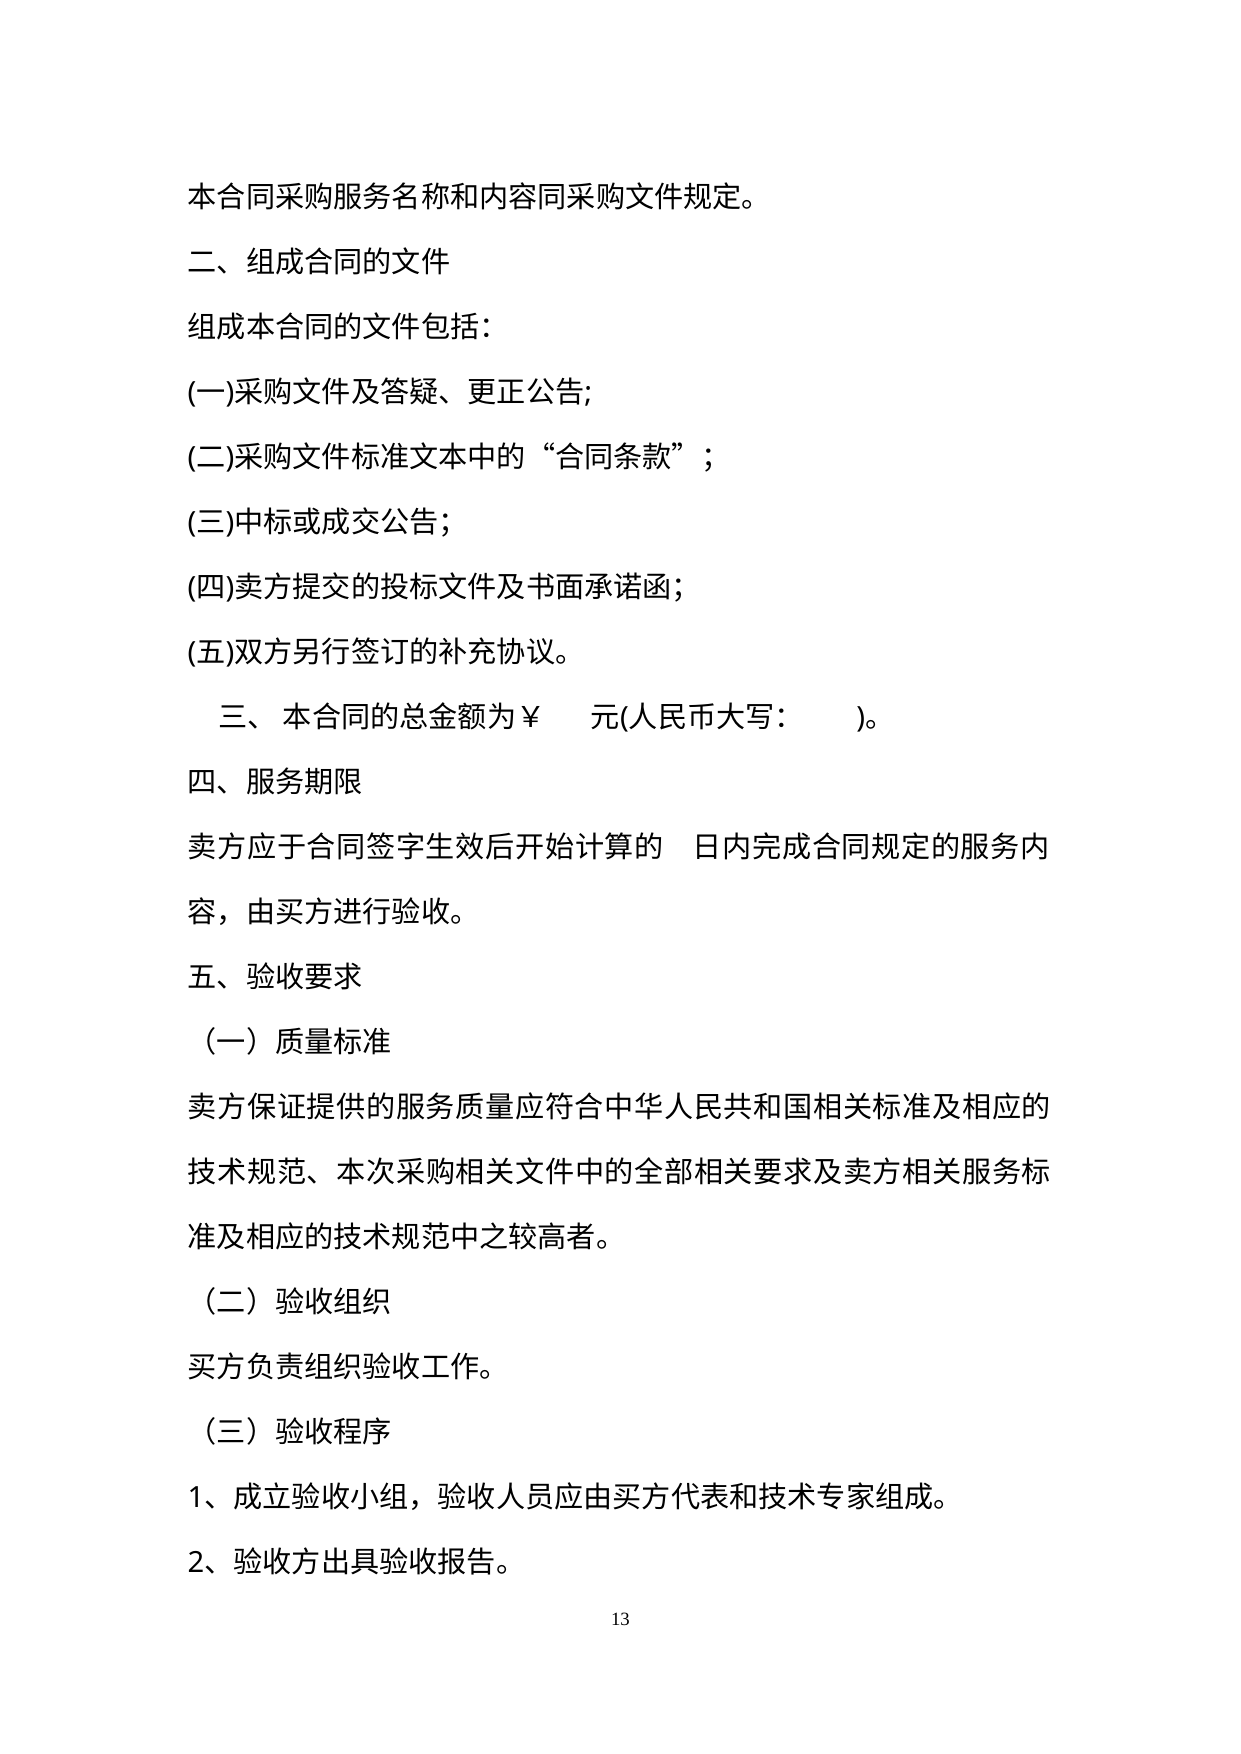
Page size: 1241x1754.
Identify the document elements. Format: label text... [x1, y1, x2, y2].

text 本合同采购服务名称和内容同采购文件规定。 [187, 162, 1053, 227]
text 买方负责组织验收工作。 [187, 1332, 1053, 1397]
text (四)卖方提交的投标文件及书面承诺函； [187, 552, 1053, 617]
text 三、 本合同的总金额为￥ 元(人民币大写： )。 [187, 682, 1053, 747]
text 2、验收方出具验收报告。 [187, 1527, 1053, 1592]
text 二、组成合同的文件 [187, 227, 1053, 292]
text 卖方保证提供的服务质量应符合中华人民共和国相关标准及相应的技术规范、本次采购相关文件中的全部相关要求及卖方相关服务标准及相应的技术规范中之较高者。 [187, 1072, 1053, 1267]
text 五、验收要求 [187, 942, 1053, 1007]
text (五)双方另行签订的补充协议。 [187, 617, 1053, 682]
text （三）验收程序 [187, 1397, 1053, 1462]
text 四、服务期限 [187, 747, 1053, 812]
text 1、成立验收小组，验收人员应由买方代表和技术专家组成。 [187, 1462, 1053, 1527]
text (二)采购文件标准文本中的“合同条款”； [187, 422, 1053, 487]
text 组成本合同的文件包括： [187, 292, 1053, 357]
text （一）质量标准 [187, 1007, 1053, 1072]
text 卖方应于合同签字生效后开始计算的 日内完成合同规定的服务内容，由买方进行验收。 [187, 812, 1053, 942]
text (三)中标或成交公告； [187, 487, 1053, 552]
text （二）验收组织 [187, 1267, 1053, 1332]
text (一)采购文件及答疑、更正公告; [187, 357, 1053, 422]
